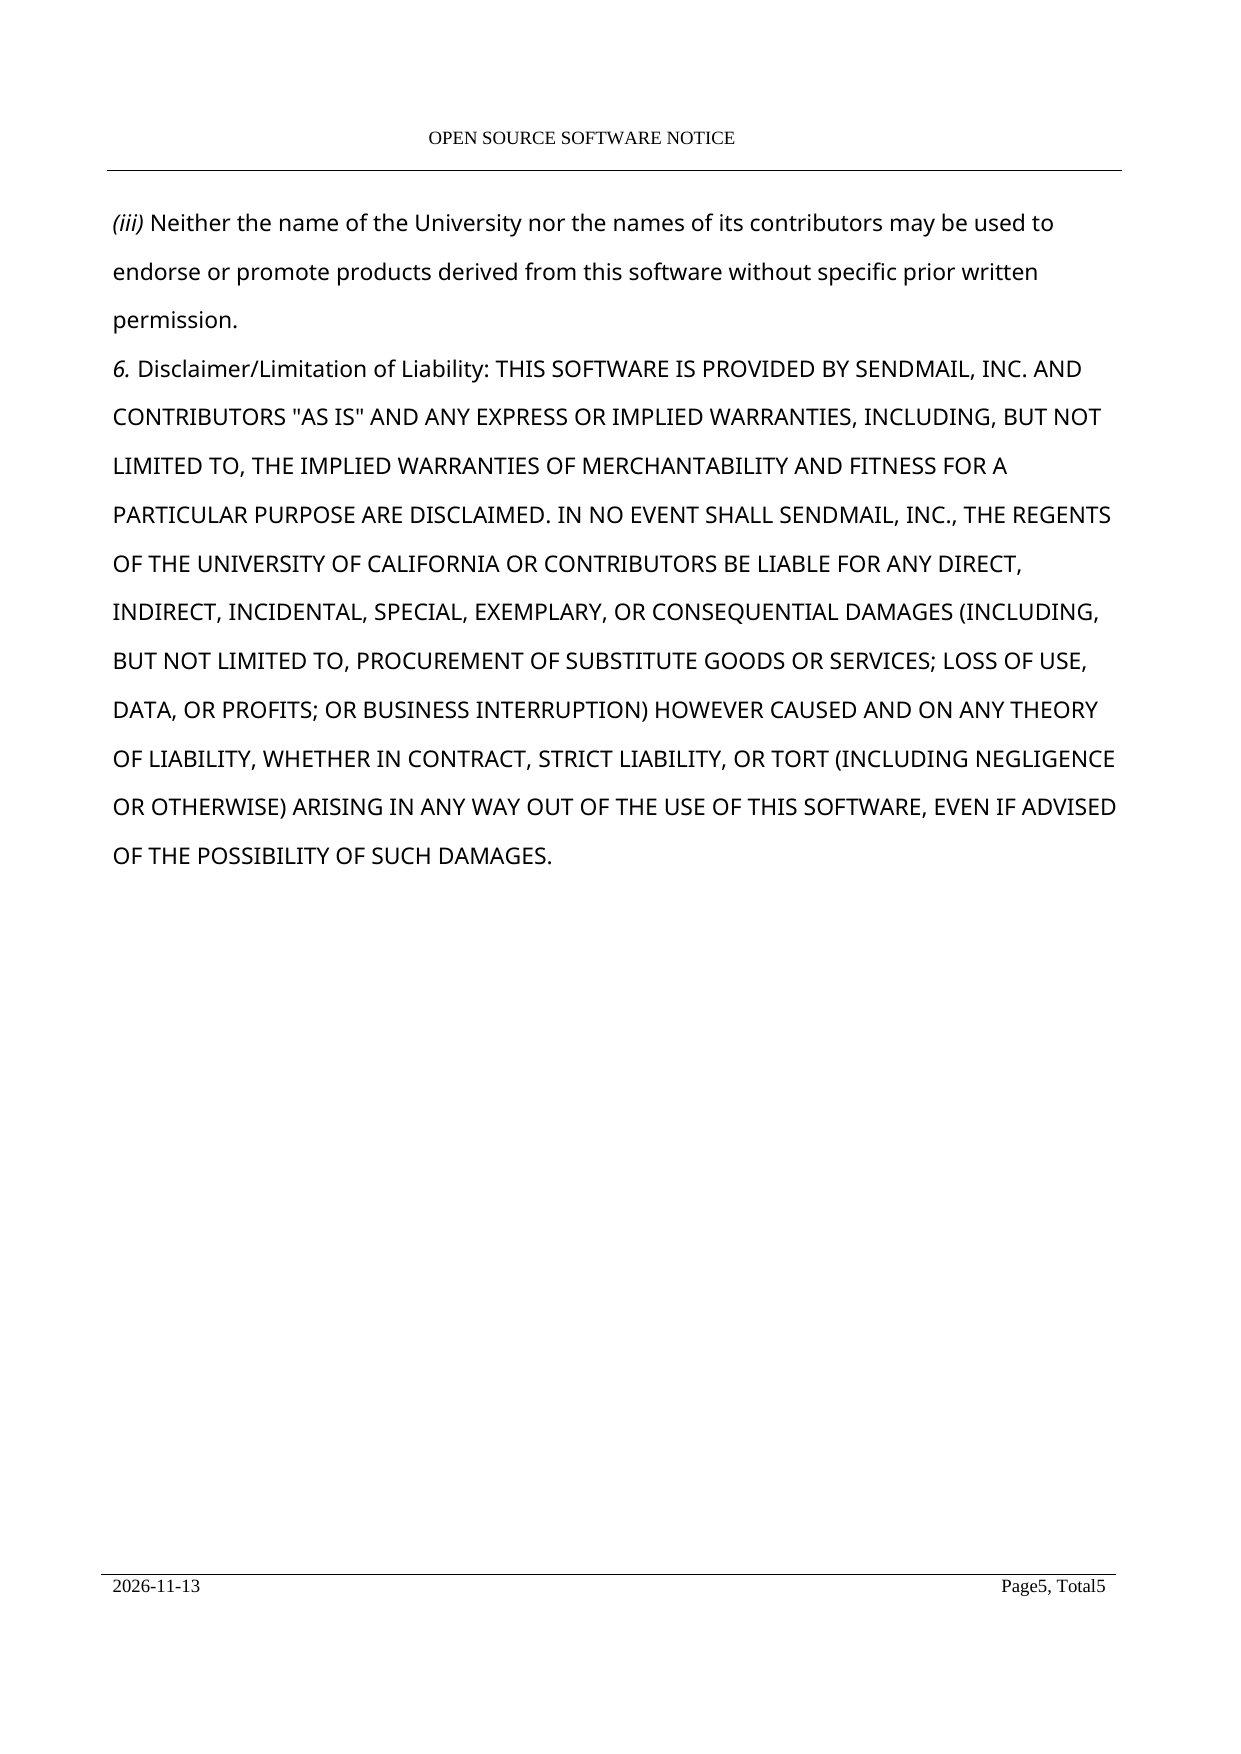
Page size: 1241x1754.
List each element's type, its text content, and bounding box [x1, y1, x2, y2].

text 6. Disclaimer/Limitation of Liability: THIS SOFTWARE IS PROVIDED BY SENDMAIL, INC. AND CONTRIBUTORS "AS IS" AND ANY EXPRESS OR IMPLIED WARRANTIES, INCLUDING, BUT NOT LIMITED TO, THE IMPLIED WARRANTIES OF MERCHANTABILITY AND FITNESS FOR A PARTICULAR PURPOSE ARE DISCLAIMED. IN NO EVENT SHALL SENDMAIL, INC., THE REGENTS OF THE UNIVERSITY OF CALIFORNIA OR CONTRIBUTORS BE LIABLE FOR ANY DIRECT, INDIRECT, INCIDENTAL, SPECIAL, EXEMPLARY, OR CONSEQUENTIAL DAMAGES (INCLUDING, BUT NOT LIMITED TO, PROCUREMENT OF SUBSTITUTE GOODS OR SERVICES; LOSS OF USE, DATA, OR PROFITS; OR BUSINESS INTERRUPTION) HOWEVER CAUSED AND ON ANY THEORY OF LIABILITY, WHETHER IN CONTRACT, STRICT LIABILITY, OR TORT (INCLUDING NEGLIGENCE OR OTHERWISE) ARISING IN ANY WAY OUT OF THE USE OF THIS SOFTWARE, EVEN IF ADVISED OF THE POSSIBILITY OF SUCH DAMAGES. [112, 352, 1128, 872]
text (iii) Neither the name of the University nor the names of its contributors may be used to endorse or promote products derived from this software without specific prior written permission. [112, 206, 1128, 336]
